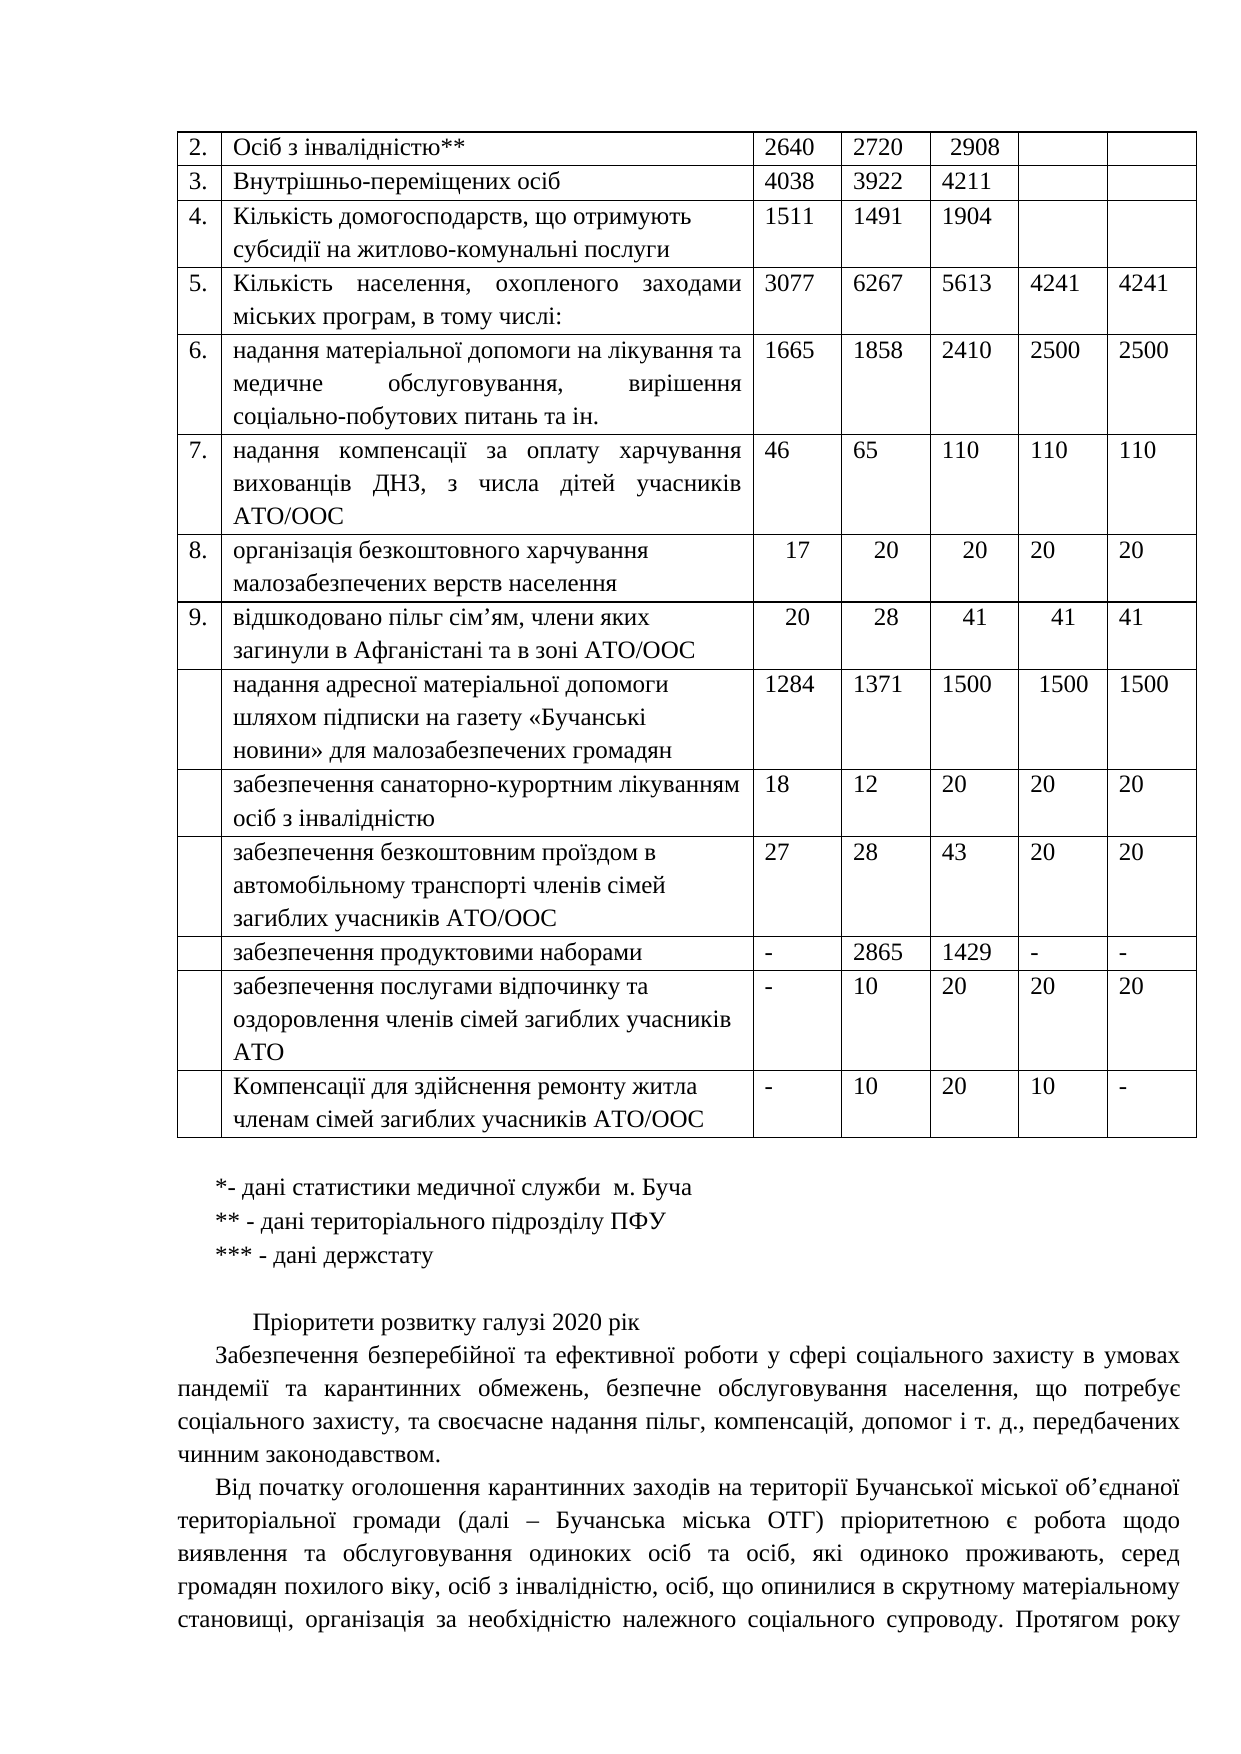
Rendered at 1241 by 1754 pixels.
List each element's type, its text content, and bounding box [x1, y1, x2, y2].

table_cell Компенсації для здійснення ремонту житла членам сімей загиблих учасників АТО/ООС [222, 1071, 753, 1137]
table_cell забезпечення продуктовими наборами [222, 937, 753, 970]
table_cell 1858 [842, 335, 930, 434]
table_cell 2410 [931, 335, 1018, 434]
table_cell [178, 166, 221, 200]
table_cell 20 [1019, 837, 1107, 936]
table_cell 1665 [754, 335, 841, 434]
table_cell 10 [842, 971, 930, 1070]
table_cell 27 [754, 837, 841, 936]
table_cell 4241 [1019, 268, 1107, 334]
table_cell 20 [1019, 770, 1107, 836]
table_cell 20 [1108, 770, 1196, 836]
table_cell 20 [754, 603, 841, 668]
text *- дані статистики медичної служби м. Буча [215, 1172, 1181, 1201]
table_cell 1371 [842, 670, 930, 768]
table_cell організація безкоштовного харчування малозабезпечених верств населення [222, 535, 753, 601]
table_cell 20 [1108, 971, 1196, 1070]
table_cell 6267 [842, 268, 930, 334]
table_cell [1108, 201, 1196, 267]
table_cell 41 [1108, 603, 1196, 668]
table_cell відшкодовано пільг сім’ям, члени яких загинули в Афганістані та в зоні АТО/ООС [222, 603, 753, 668]
table_cell [178, 971, 221, 1070]
table_cell [178, 535, 221, 601]
table_cell 4038 [754, 166, 841, 200]
table_cell 28 [842, 603, 930, 668]
table_cell - [754, 1071, 841, 1137]
table_cell [178, 670, 221, 768]
table_cell 1500 [1019, 670, 1107, 768]
table_cell 41 [931, 603, 1018, 668]
table_cell 3077 [754, 268, 841, 334]
table_cell 20 [1108, 535, 1196, 601]
table_cell 18 [754, 770, 841, 836]
table_cell 3922 [842, 166, 930, 200]
table_cell 1500 [1108, 670, 1196, 768]
table_cell [178, 603, 221, 668]
table_cell 1500 [931, 670, 1018, 768]
table_cell 20 [931, 971, 1018, 1070]
table_cell 46 [754, 435, 841, 534]
table_cell 20 [1019, 971, 1107, 1070]
table_cell 1511 [754, 201, 841, 267]
table_cell 5613 [931, 268, 1018, 334]
table_cell 20 [1019, 535, 1107, 601]
text ** - дані територіального підрозділу ПФУ [215, 1206, 1181, 1235]
table_cell 2720 [842, 133, 930, 165]
table_cell 4211 [931, 166, 1018, 200]
table_cell 65 [842, 435, 930, 534]
table_cell - [754, 971, 841, 1070]
table_cell надання матеріальної допомоги на лікування та медичне обслуговування, вирішення соціально-побутових питань та ін. [222, 335, 753, 434]
table_cell 41 [1019, 603, 1107, 668]
table_cell забезпечення послугами відпочинку та оздоровлення членів сімей загиблих учасників АТО [222, 971, 753, 1070]
table_cell [1108, 133, 1196, 165]
table_cell [1019, 201, 1107, 267]
table_cell надання адресної матеріальної допомоги шляхом підписки на газету «Бучанські новини» для малозабезпечених громадян [222, 670, 753, 768]
table_cell - [1019, 937, 1107, 970]
text *** - дані держстату [215, 1240, 1181, 1269]
table_cell [178, 268, 221, 334]
table_cell 20 [931, 1071, 1018, 1137]
table_cell 1429 [931, 937, 1018, 970]
table_cell [178, 435, 221, 534]
table_cell надання компенсації за оплату харчування вихованців ДНЗ, з числа дітей учасників АТО/ООС [222, 435, 753, 534]
table_cell забезпечення санаторно-курортним лікуванням осіб з інвалідністю [222, 770, 753, 836]
table_cell 12 [842, 770, 930, 836]
table_cell 2640 [754, 133, 841, 165]
table_cell 20 [1108, 837, 1196, 936]
table_cell [1019, 166, 1107, 200]
text Забезпечення безперебійної та ефективної роботи у сфері соціального захисту в умовах пандемії та карантинних обмежень, безпечне обслуговування населення, що потребує соціального захисту, та своєчасне надання пільг, компенсацій, допомог і т. д., передбачених чинним законодавством. [177, 1340, 1181, 1468]
table_cell 20 [842, 535, 930, 601]
table_cell 1284 [754, 670, 841, 768]
table_cell забезпечення безкоштовним проїздом в автомобільному транспорті членів сімей загиблих учасників АТО/ООС [222, 837, 753, 936]
table_cell 10 [842, 1071, 930, 1137]
table_cell 28 [842, 837, 930, 936]
table_cell 1904 [931, 201, 1018, 267]
table_cell 1491 [842, 201, 930, 267]
table_cell 2865 [842, 937, 930, 970]
table_cell Кількість домогосподарств, що отримують субсидії на житлово-комунальні послуги [222, 201, 753, 267]
table_cell 20 [931, 535, 1018, 601]
table_cell - [1108, 1071, 1196, 1137]
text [177, 1472, 1181, 1633]
table_cell [178, 1071, 221, 1137]
table_cell 110 [931, 435, 1018, 534]
table_cell - [1108, 937, 1196, 970]
table_cell 2500 [1019, 335, 1107, 434]
table_cell 2908 [931, 133, 1018, 165]
table_cell [178, 133, 221, 165]
table_cell [178, 201, 221, 267]
table_cell [178, 335, 221, 434]
table_cell 2500 [1108, 335, 1196, 434]
table_cell [178, 837, 221, 936]
table_cell 20 [931, 770, 1018, 836]
table_cell [178, 770, 221, 836]
table_cell Внутрішньо-переміщених осіб [222, 166, 753, 200]
table_cell 110 [1108, 435, 1196, 534]
list Пріоритети розвитку галузі 2020 рік [252, 1307, 1181, 1336]
table_cell [1019, 133, 1107, 165]
table_cell - [754, 937, 841, 970]
table_cell 110 [1019, 435, 1107, 534]
table_cell 10 [1019, 1071, 1107, 1137]
table_cell 4241 [1108, 268, 1196, 334]
table_cell [1108, 166, 1196, 200]
table_cell [178, 937, 221, 970]
table_cell Кількість населення, охопленого заходами міських програм, в тому числі: [222, 268, 753, 334]
table_cell 43 [931, 837, 1018, 936]
table_cell Осіб з інвалідністю** [222, 133, 753, 165]
table_cell 17 [754, 535, 841, 601]
